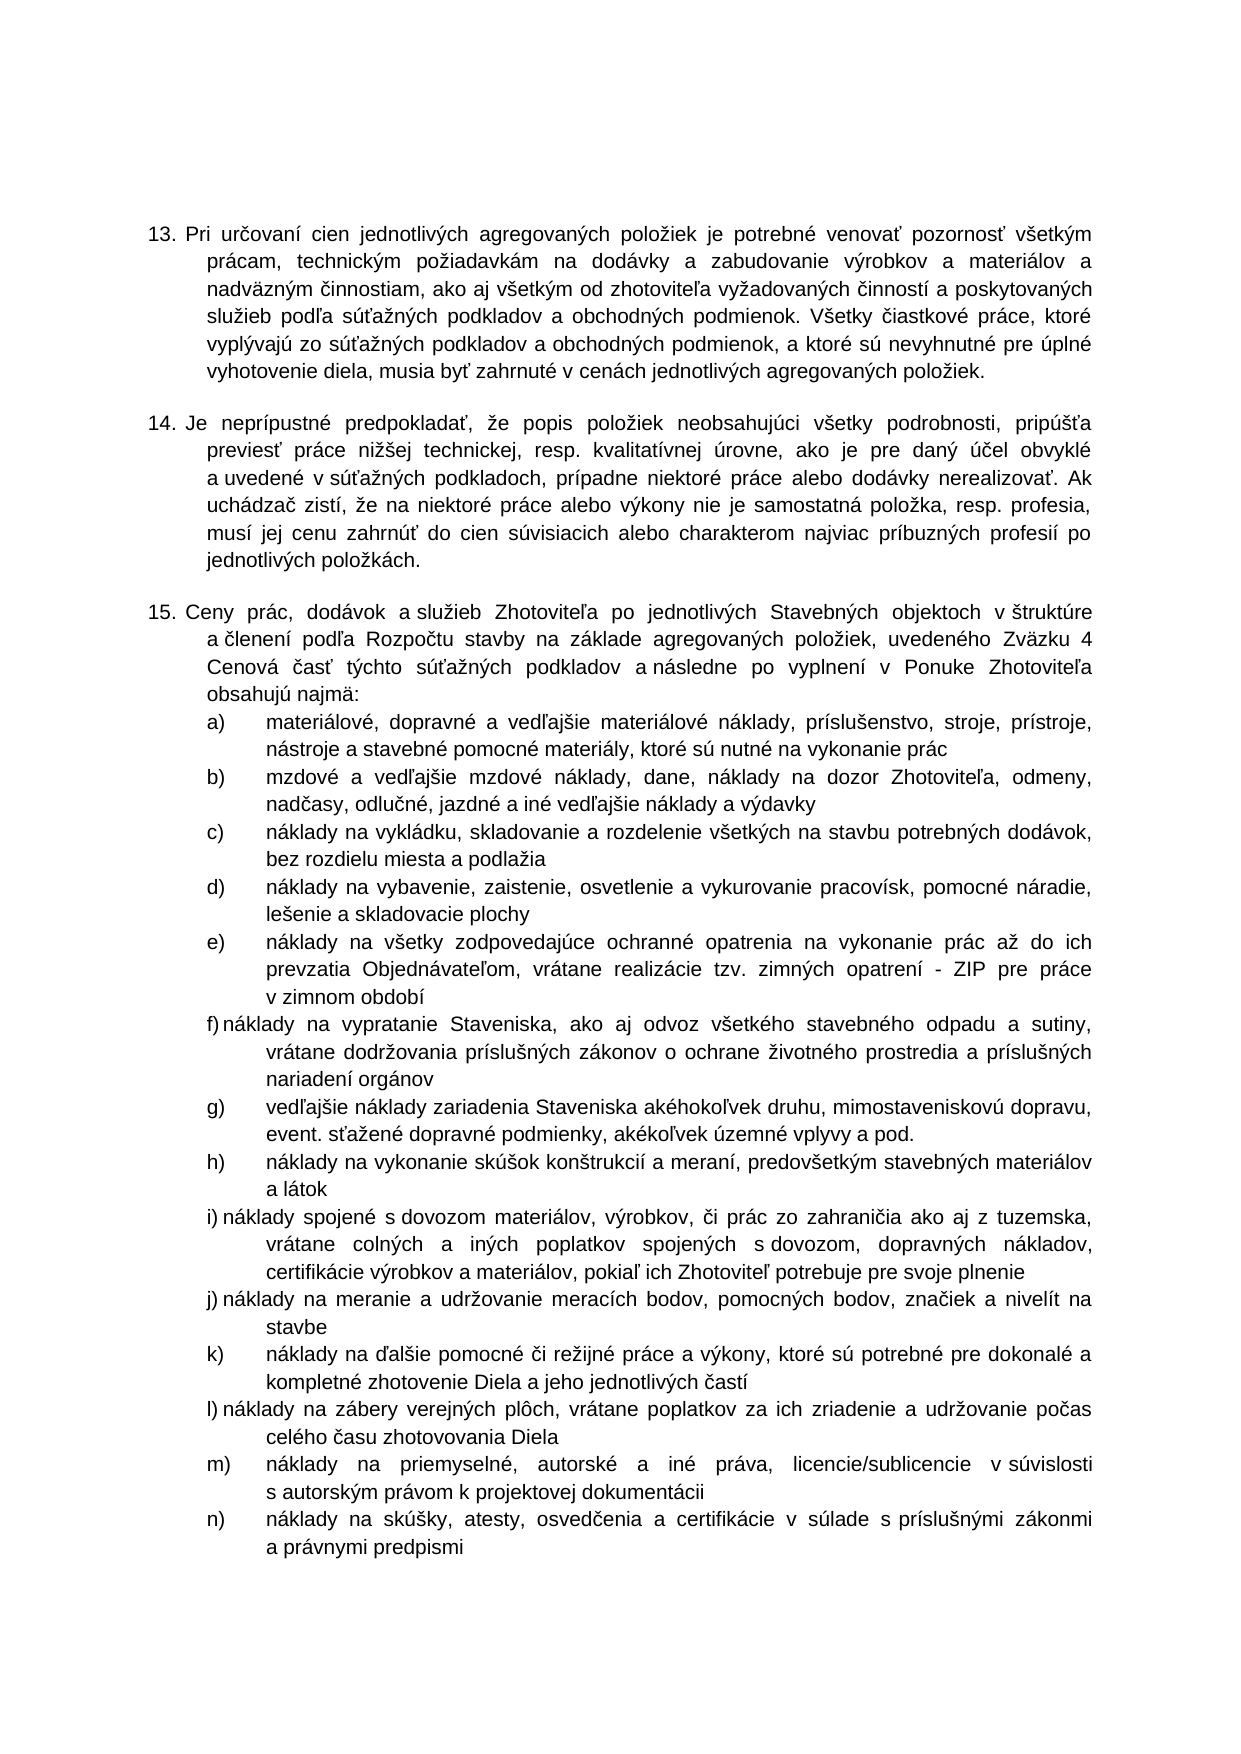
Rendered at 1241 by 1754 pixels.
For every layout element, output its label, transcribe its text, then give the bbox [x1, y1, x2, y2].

list náklady na zábery verejných plôch, vrátane poplatkov za ich zriadenie a udržovanie počas celého času zhotovovania Diela [207, 1397, 1093, 1448]
list náklady na vykládku, skladovanie a rozdelenie všetkých na stavbu potrebných dodávok, bez rozdielu miesta a podlažia [207, 819, 1093, 871]
list Je neprípustné predpokladať, že popis položiek neobsahujúci všetky podrobnosti, pripúšťa previesť práce nižšej technickej, resp. kvalitatívnej úrovne, ako je pre daný účel obvyklé a uvedené v súťažných podkladoch, prípadne niektoré práce alebo dodávky nerealizovať. Ak uchádzač zistí, že na niektoré práce alebo výkony nie je samostatná položka, resp. profesia, musí jej cenu zahrnúť do cien súvisiacich alebo charakterom najviac príbuzných profesií po jednotlivých položkách. [148, 411, 1093, 572]
list náklady spojené s dovozom materiálov, výrobkov, či prác zo zahraničia ako aj z tuzemska, vrátane colných a iných poplatkov spojených s dovozom, dopravných nákladov, certifikácie výrobkov a materiálov, pokiaľ ich Zhotoviteľ potrebuje pre svoje plnenie [207, 1204, 1093, 1283]
list náklady na skúšky, atesty, osvedčenia a certifikácie v súlade s príslušnými zákonmi a právnymi predpismi [207, 1507, 1093, 1558]
list náklady na vykonanie skúšok konštrukcií a meraní, predovšetkým stavebných materiálov a látok [207, 1149, 1093, 1201]
list Ceny prác, dodávok a služieb Zhotoviteľa po jednotlivých Stavebných objektoch v štruktúre a členení podľa Rozpočtu stavby na základe agregovaných položiek, uvedeného Zväzku 4 Cenová časť týchto súťažných podkladov a následne po vyplnení v Ponuke Zhotoviteľa obsahujú najmä: [148, 599, 1093, 706]
list náklady na vypratanie Staveniska, ako aj odvoz všetkého stavebného odpadu a sutiny, vrátane dodržovania príslušných zákonov o ochrane životného prostredia a príslušných nariadení orgánov [207, 1012, 1093, 1091]
list náklady na priemyselné, autorské a iné práva, licencie/sublicencie v súvislosti s autorským právom k projektovej dokumentácii [207, 1452, 1093, 1503]
list náklady na ďalšie pomocné či režijné práce a výkony, ktoré sú potrebné pre dokonalé a kompletné zhotovenie Diela a jeho jednotlivých častí [207, 1342, 1093, 1393]
list mzdové a vedľajšie mzdové náklady, dane, náklady na dozor Zhotoviteľa, odmeny, nadčasy, odlučné, jazdné a iné vedľajšie náklady a výdavky [207, 764, 1093, 816]
list materiálové, dopravné a vedľajšie materiálové náklady, príslušenstvo, stroje, prístroje, nástroje a stavebné pomocné materiály, ktoré sú nutné na vykonanie prác [207, 709, 1093, 761]
list vedľajšie náklady zariadenia Staveniska akéhokoľvek druhu, mimostaveniskovú dopravu, event. sťažené dopravné podmienky, akékoľvek územné vplyvy a pod. [207, 1094, 1093, 1146]
list náklady na meranie a udržovanie meracích bodov, pomocných bodov, značiek a nivelít na stavbe [207, 1287, 1093, 1338]
list Pri určovaní cien jednotlivých agregovaných položiek je potrebné venovať pozornosť všetkým prácam, technickým požiadavkám na dodávky a zabudovanie výrobkov a materiálov a nadväzným činnostiam, ako aj všetkým od zhotoviteľa vyžadovaných činností a poskytovaných služieb podľa súťažných podkladov a obchodných podmienok. Všetky čiastkové práce, ktoré vyplývajú zo súťažných podkladov a obchodných podmienok, a ktoré sú nevyhnutné pre úplné vyhotovenie diela, musia byť zahrnuté v cenách jednotlivých agregovaných položiek. [148, 222, 1093, 383]
list náklady na vybavenie, zaistenie, osvetlenie a vykurovanie pracovísk, pomocné náradie, lešenie a skladovacie plochy [207, 874, 1093, 926]
list náklady na všetky zodpovedajúce ochranné opatrenia na vykonanie prác až do ich prevzatia Objednávateľom, vrátane realizácie tzv. zimných opatrení - ZIP pre práce v zimnom období [207, 929, 1093, 1008]
